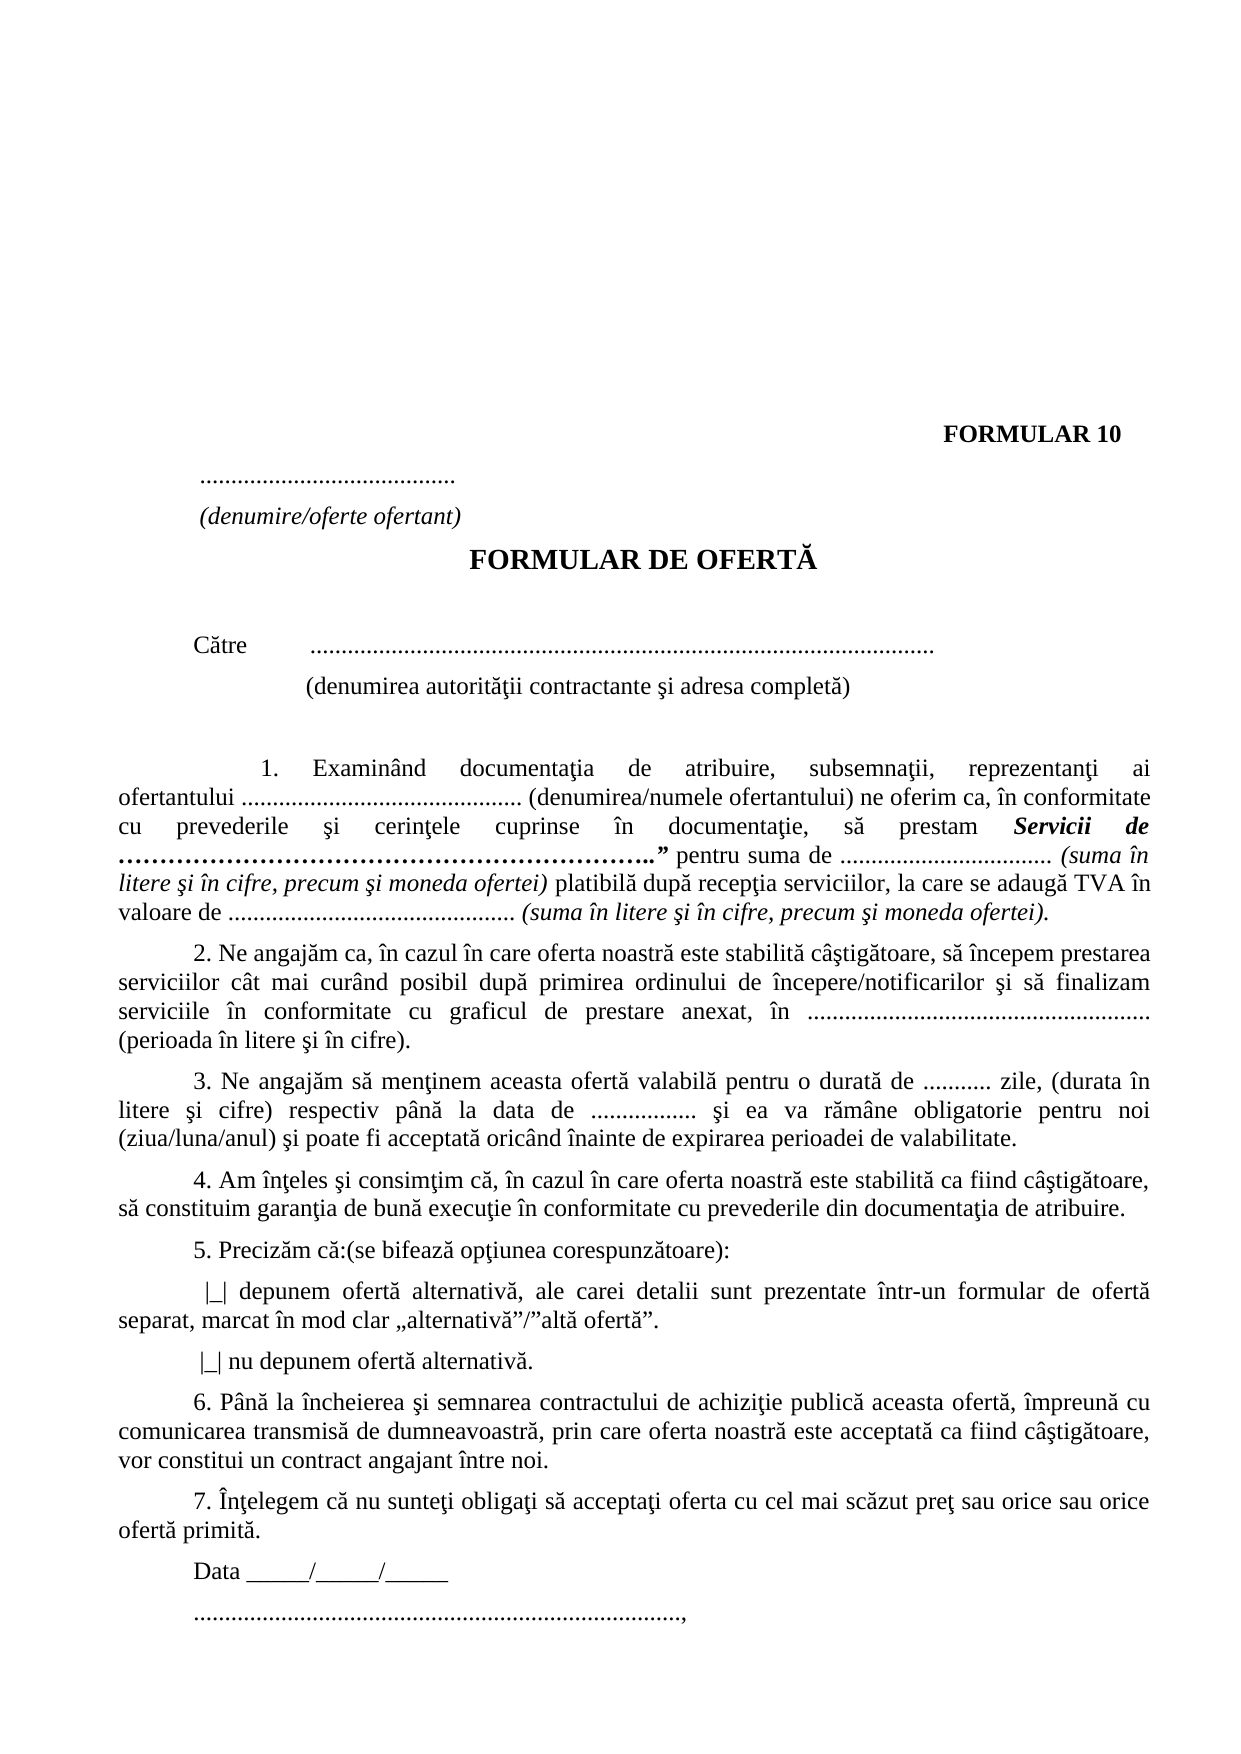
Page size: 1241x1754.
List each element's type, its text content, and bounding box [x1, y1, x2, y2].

text .............................................................................., [118, 1597, 1152, 1626]
text Data _____/_____/_____ [118, 1556, 1152, 1585]
text (denumirea autorităţii contractante şi adresa completă) [118, 671, 1152, 700]
text 3. Ne angajăm să menţinem aceasta ofertă valabilă pentru o durată de ........... zile, (durata în litere şi cifre) respectiv până la data de ................. şi ea va rămâne obligatorie pentru noi (ziua/luna/anul) şi poate fi acceptată oricând înainte de expirarea perioadei de valabilitate. [118, 1066, 1152, 1152]
text 2. Ne angajăm ca, în cazul în care oferta noastră este stabilită câştigătoare, să începem prestarea serviciilor cât mai curând posibil după primirea ordinului de începere/notificarilor şi să finalizam serviciile în conformitate cu graficul de prestare anexat, în ....................................................... (perioada în litere şi în cifre). [118, 938, 1152, 1053]
text FORMULAR DE OFERTĂ [118, 542, 1152, 576]
text 6. Până la încheierea şi semnarea contractului de achiziţie publică aceasta ofertă, împreună cu comunicarea transmisă de dumneavoastră, prin care oferta noastră este acceptată ca fiind câştigătoare, vor constitui un contract angajant între noi. [118, 1387, 1152, 1473]
text 4. Am înţeles şi consimţim că, în cazul în care oferta noastră este stabilită ca fiind câştigătoare, să constituim garanţia de bună execuţie în conformitate cu prevederile din documentaţia de atribuire. [118, 1165, 1152, 1222]
text |_| depunem ofertă alternativă, ale carei detalii sunt prezentate într-un formular de ofertă separat, marcat în mod clar „alternativă”/”altă ofertă”. [118, 1276, 1152, 1333]
text FORMULAR 10 [868, 419, 1152, 447]
text (denumire/oferte ofertant) [118, 501, 1152, 530]
text 7. Înţelegem că nu sunteţi obligaţi să acceptaţi oferta cu cel mai scăzut preţ sau orice sau orice ofertă primită. [118, 1486, 1152, 1543]
text |_| nu depunem ofertă alternativă. [118, 1346, 1152, 1375]
text 5. Precizăm că:(se bifează opţiunea corespunzătoare): [118, 1235, 1152, 1263]
text Către .................................................................................................... [118, 630, 1152, 658]
text ......................................... [118, 460, 1152, 489]
text 1. Examinând documentaţia de atribuire, subsemnaţii, reprezentanţi ai ofertantului ............................................. (denumirea/numele ofertantului) ne oferim ca, în conformitate cu prevederile şi cerinţele cuprinse în documentaţie, să prestam Servicii de ………………………………………………………..” pentru suma de .................................. (suma în litere şi în cifre, precum şi moneda ofertei) platibilă după recepţia serviciilor, la care se adaugă TVA în valoare de .............................................. (suma în litere şi în cifre, precum şi moneda ofertei). [118, 753, 1152, 926]
